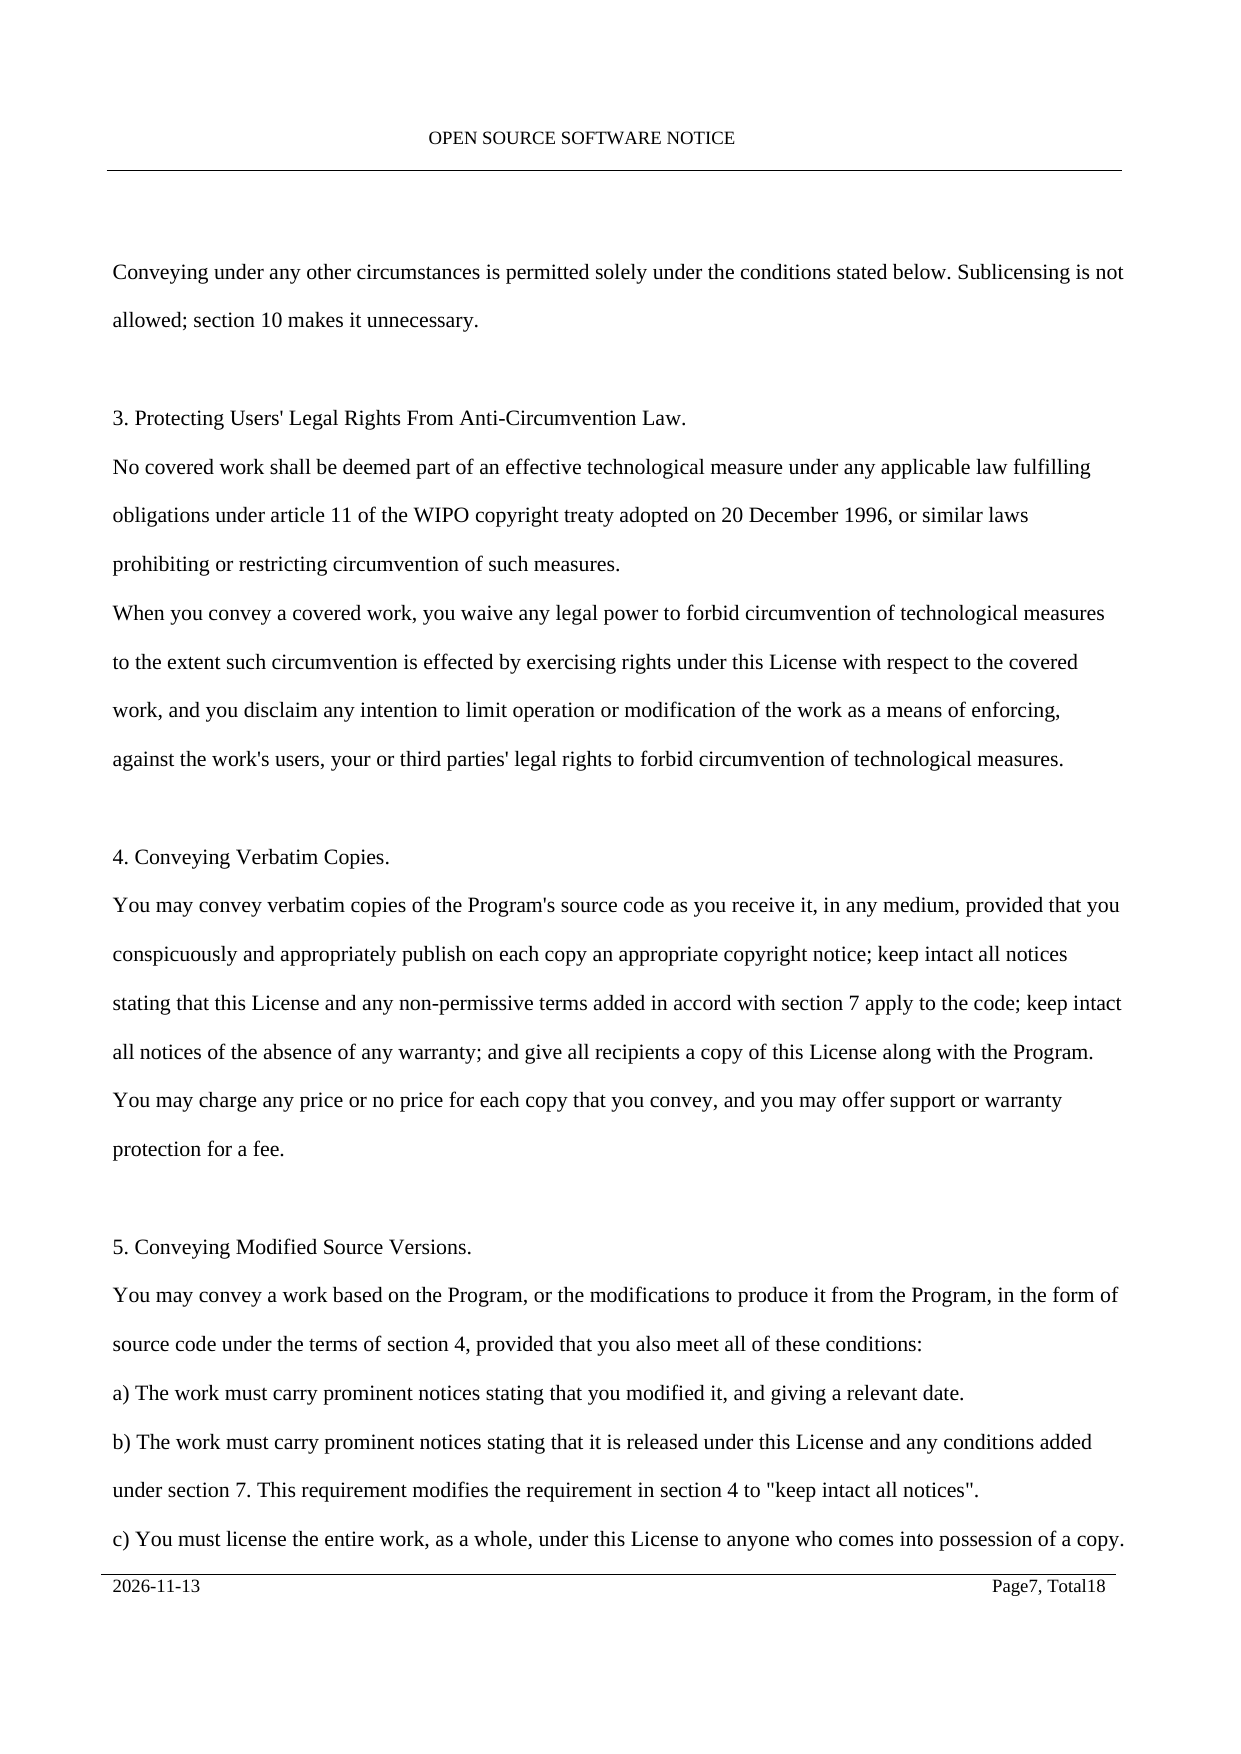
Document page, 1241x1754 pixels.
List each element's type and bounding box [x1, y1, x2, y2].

text [112, 206, 1128, 1555]
